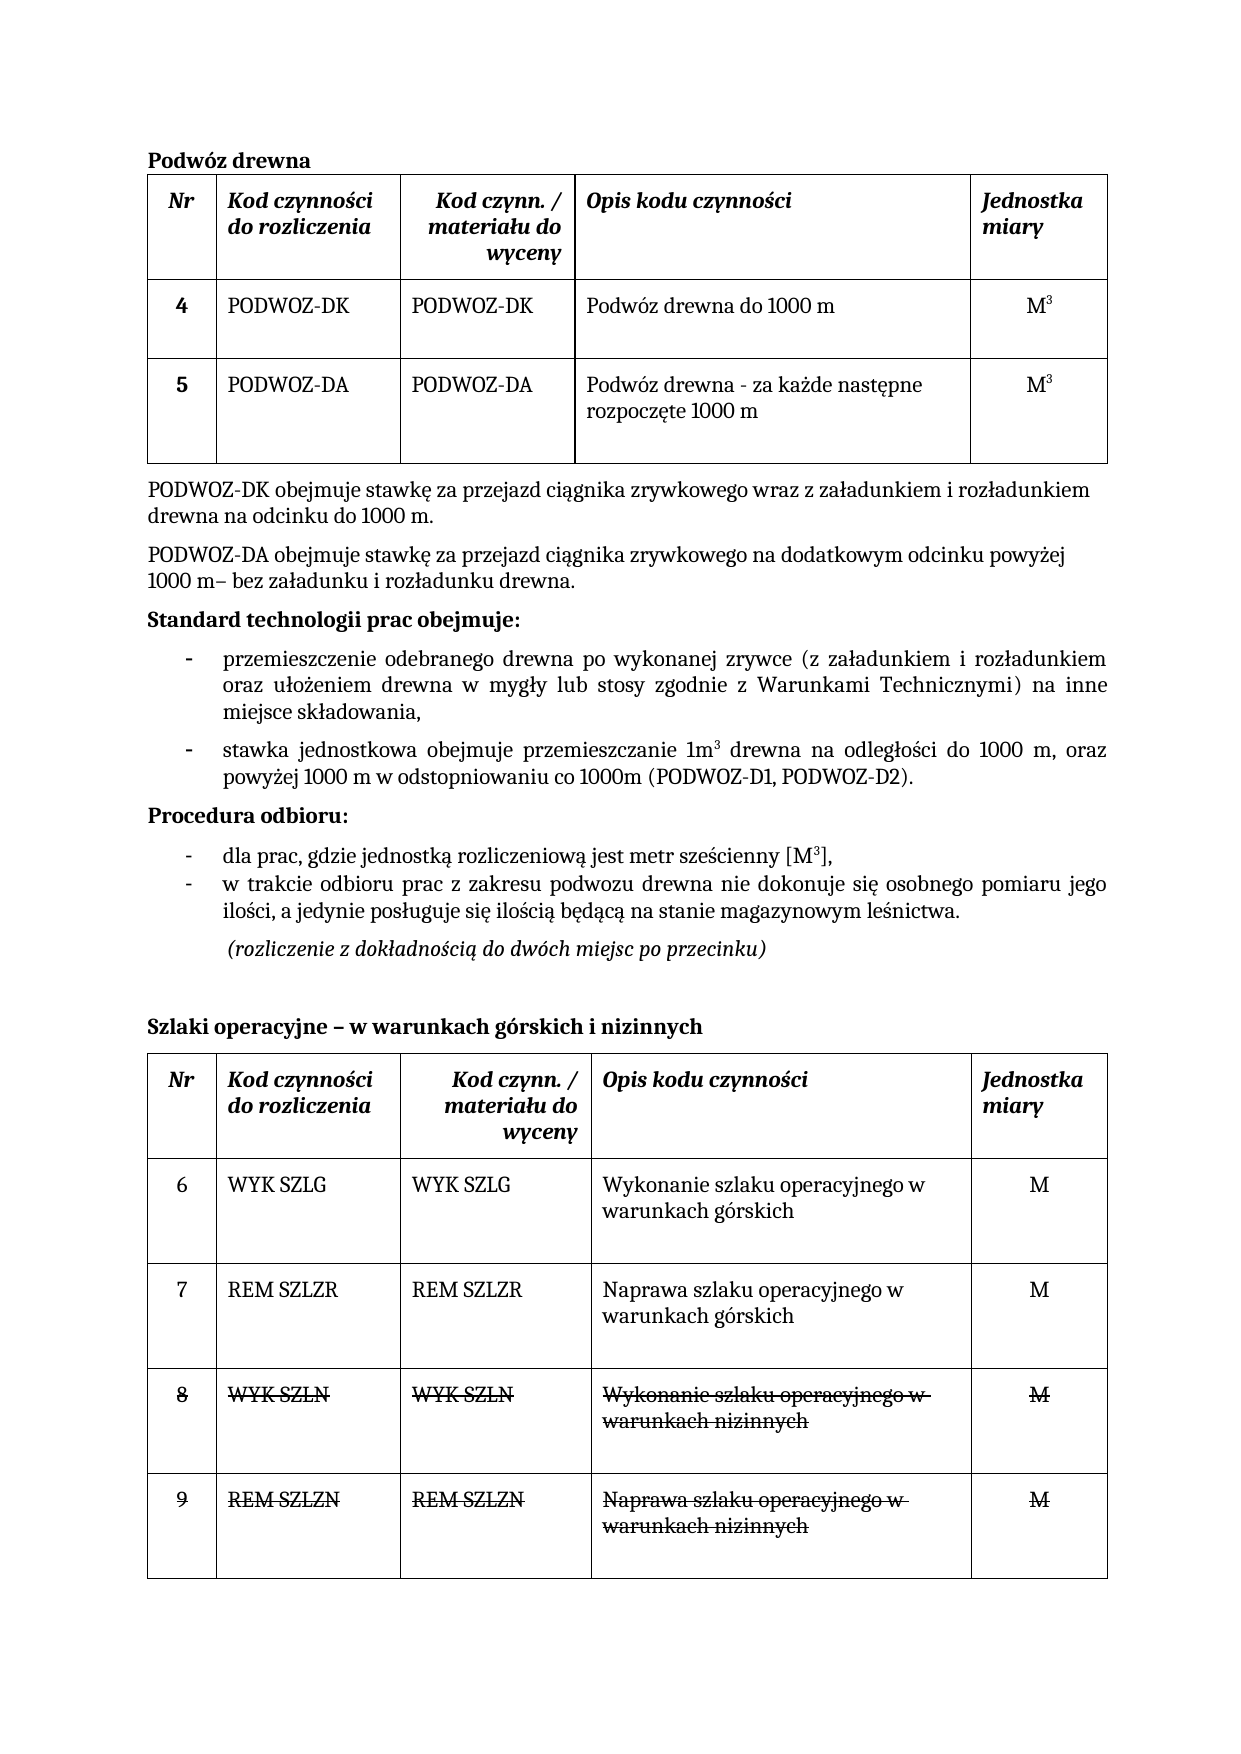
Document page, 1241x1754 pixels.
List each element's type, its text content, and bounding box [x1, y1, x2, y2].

table_cell M [972, 1264, 1107, 1368]
table_cell M [972, 1369, 1107, 1473]
text Szlaki operacyjne – w warunkach górskich i nizinnych [148, 1014, 1107, 1040]
table_cell PODWOZ-DK [401, 280, 574, 358]
table_cell WYK SZLN [217, 1369, 400, 1473]
table_cell REM SZLZR [217, 1264, 400, 1368]
table_cell 9 [148, 1474, 216, 1578]
table_cell M [972, 1474, 1107, 1578]
table_header Kod czynn. / materiału do wyceny [401, 175, 574, 279]
table_header Kod czynn. / materiału do wyceny [401, 1054, 591, 1158]
text PODWOZ-DK obejmuje stawkę za przejazd ciągnika zrywkowego wraz z załadunkiem i rozładunkiem drewna na odcinku do 1000 m. [148, 476, 1107, 529]
list w trakcie odbioru prac z zakresu podwozu drewna nie dokonuje się osobnego pomiaru jego ilości, a jedynie posługuje się ilością będącą na stanie magazynowym leśnictwa. [185, 869, 1107, 924]
text (rozliczenie z dokładnością do dwóch miejsc po przecinku) [148, 936, 1107, 963]
table_header Kod czynności do rozliczenia [217, 1054, 400, 1158]
table_cell Naprawa szlaku operacyjnego w warunkach nizinnych [592, 1474, 971, 1578]
table_header Nr [148, 175, 216, 279]
table_cell WYK SZLN [401, 1369, 591, 1473]
table_cell M3 [971, 280, 1107, 358]
table_cell REM SZLZR [401, 1264, 591, 1368]
list przemieszczenie odebranego drewna po wykonanej zrywce (z załadunkiem i rozładunkiem oraz ułożeniem drewna w mygły lub stosy zgodnie z Warunkami Technicznymi) na inne miejsce składowania, [185, 646, 1107, 725]
table_cell M [972, 1159, 1107, 1263]
text Podwóz drewna [148, 148, 1107, 174]
table_cell Podwóz drewna do 1000 m [576, 280, 970, 358]
table_header Kod czynności do rozliczenia [217, 175, 400, 279]
table_cell M3 [971, 359, 1107, 463]
text Standard technologii prac obejmuje: [148, 607, 1107, 633]
table_cell REM SZLZN [401, 1474, 591, 1578]
table_cell REM SZLZN [217, 1474, 400, 1578]
table_cell Podwóz drewna - za każde następne rozpoczęte 1000 m [576, 359, 970, 463]
table_header Opis kodu czynności [576, 175, 970, 279]
table_cell 7 [148, 1264, 216, 1368]
table_cell PODWOZ-DA [217, 359, 400, 463]
table_header Nr [148, 1054, 216, 1158]
table_header Opis kodu czynności [592, 1054, 971, 1158]
table_cell WYK SZLG [217, 1159, 400, 1263]
table_cell 5 [148, 359, 216, 463]
table_cell 4 [148, 280, 216, 358]
list stawka jednostkowa obejmuje przemieszczanie 1m3 drewna na odległości do 1000 m, oraz powyżej 1000 m w odstopniowaniu co 1000m (PODWOZ-D1, PODWOZ-D2). [185, 737, 1107, 790]
table_cell WYK SZLG [401, 1159, 591, 1263]
text PODWOZ-DA obejmuje stawkę za przejazd ciągnika zrywkowego na dodatkowym odcinku powyżej 1000 m– bez załadunku i rozładunku drewna. [148, 542, 1107, 594]
list dla prac, gdzie jednostką rozliczeniową jest metr sześcienny [M3], [185, 841, 1107, 869]
table_cell 6 [148, 1159, 216, 1263]
table_header Jednostka miary [972, 1054, 1107, 1158]
table_cell Wykonanie szlaku operacyjnego w warunkach górskich [592, 1159, 971, 1263]
table_cell Wykonanie szlaku operacyjnego w warunkach nizinnych [592, 1369, 971, 1473]
text Procedura odbioru: [148, 802, 1107, 829]
table_cell PODWOZ-DK [217, 280, 400, 358]
table_cell Naprawa szlaku operacyjnego w warunkach górskich [592, 1264, 971, 1368]
table_header Jednostka miary [971, 175, 1107, 279]
table_cell 8 [148, 1369, 216, 1473]
table_cell PODWOZ-DA [401, 359, 574, 463]
